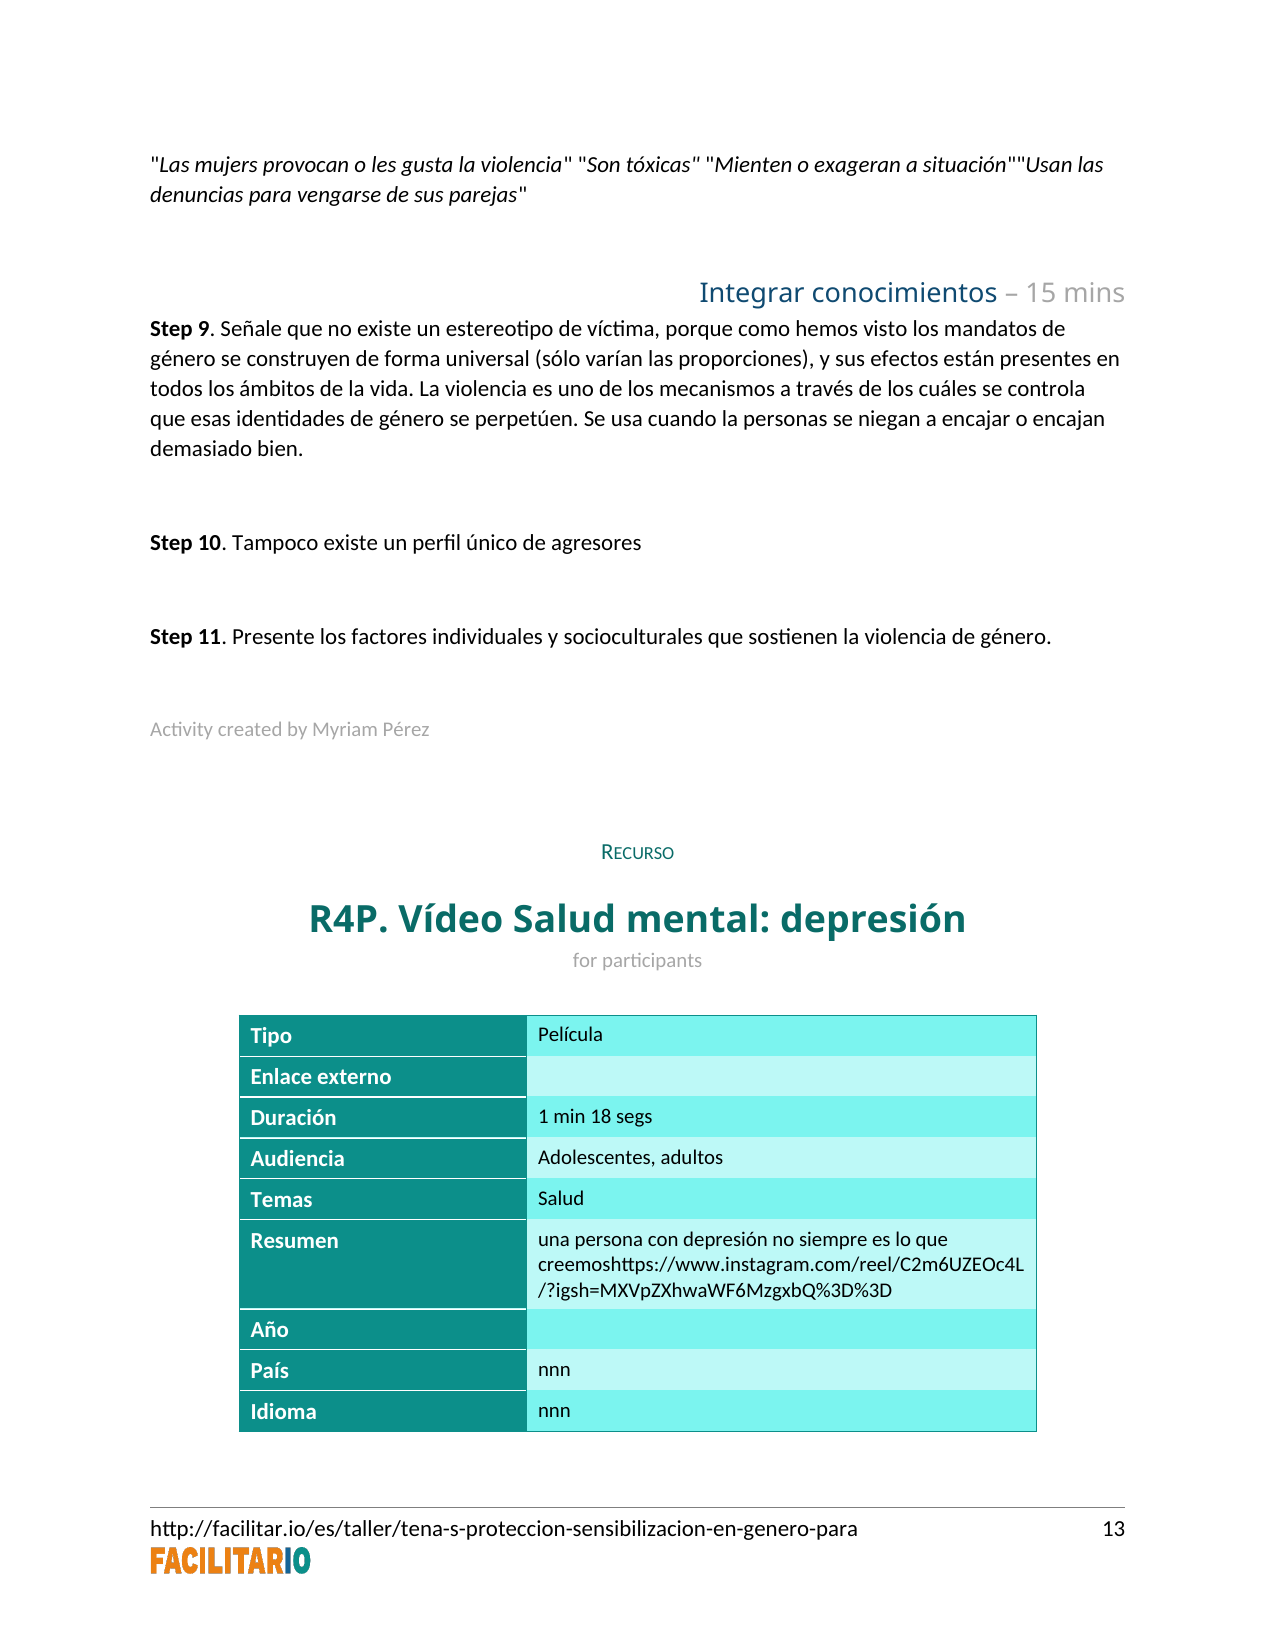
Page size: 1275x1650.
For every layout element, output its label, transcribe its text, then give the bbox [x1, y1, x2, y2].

table_header Tipo [240, 1016, 526, 1056]
text for participants [150, 947, 1125, 973]
subtitle Integrar conocimientos – 15 mins [150, 274, 1125, 311]
subtitle R4P. Vídeo Salud mental: depresión [150, 892, 1125, 943]
text Step 10. Tampoco existe un perfil único de agresores [150, 528, 1125, 556]
table_cell Año [240, 1310, 526, 1349]
table_cell País [240, 1350, 526, 1390]
table_cell Adolescentes, adultos [527, 1138, 1036, 1178]
table_header Película [527, 1016, 1036, 1056]
table_cell nnn [527, 1390, 1036, 1431]
table_cell una persona con depresión no siempre es lo que creemoshttps://www.instagram.com/reel/C2m6UZEOc4L/?igsh=MXVpZXhwaWF6MzgxbQ%3D%3D [527, 1219, 1036, 1308]
table_cell Idioma [240, 1391, 526, 1431]
table_cell Enlace externo [240, 1057, 526, 1096]
table_cell Temas [240, 1179, 526, 1219]
table_cell [527, 1056, 1036, 1096]
table_cell Duración [240, 1098, 526, 1137]
table_cell 1 min 18 segs [527, 1096, 1036, 1137]
table_cell [527, 1309, 1036, 1349]
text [150, 150, 1125, 208]
picture [145, 1544, 315, 1576]
table_cell nnn [527, 1349, 1036, 1390]
table_cell Audiencia [240, 1139, 526, 1178]
text Step 11. Presente los factores individuales y socioculturales que sostienen la violencia de género. [150, 622, 1125, 650]
table_cell Resumen [240, 1220, 526, 1308]
table_cell Salud [527, 1178, 1036, 1219]
text Activity created by Myriam Pérez [150, 716, 1125, 741]
text Recurso [150, 837, 1125, 865]
text Step 9. Señale que no existe un estereotipo de víctima, porque como hemos visto los mandatos de género se construyen de forma universal (sólo varían las proporciones), y sus efectos están presentes en todos los ámbitos de la vida. La violencia es uno de los mecanismos a través de los cuáles se controla que esas identidades de género se perpetúen. Se usa cuando la personas se niegan a encajar o encajan demasiado bien. [150, 314, 1125, 463]
